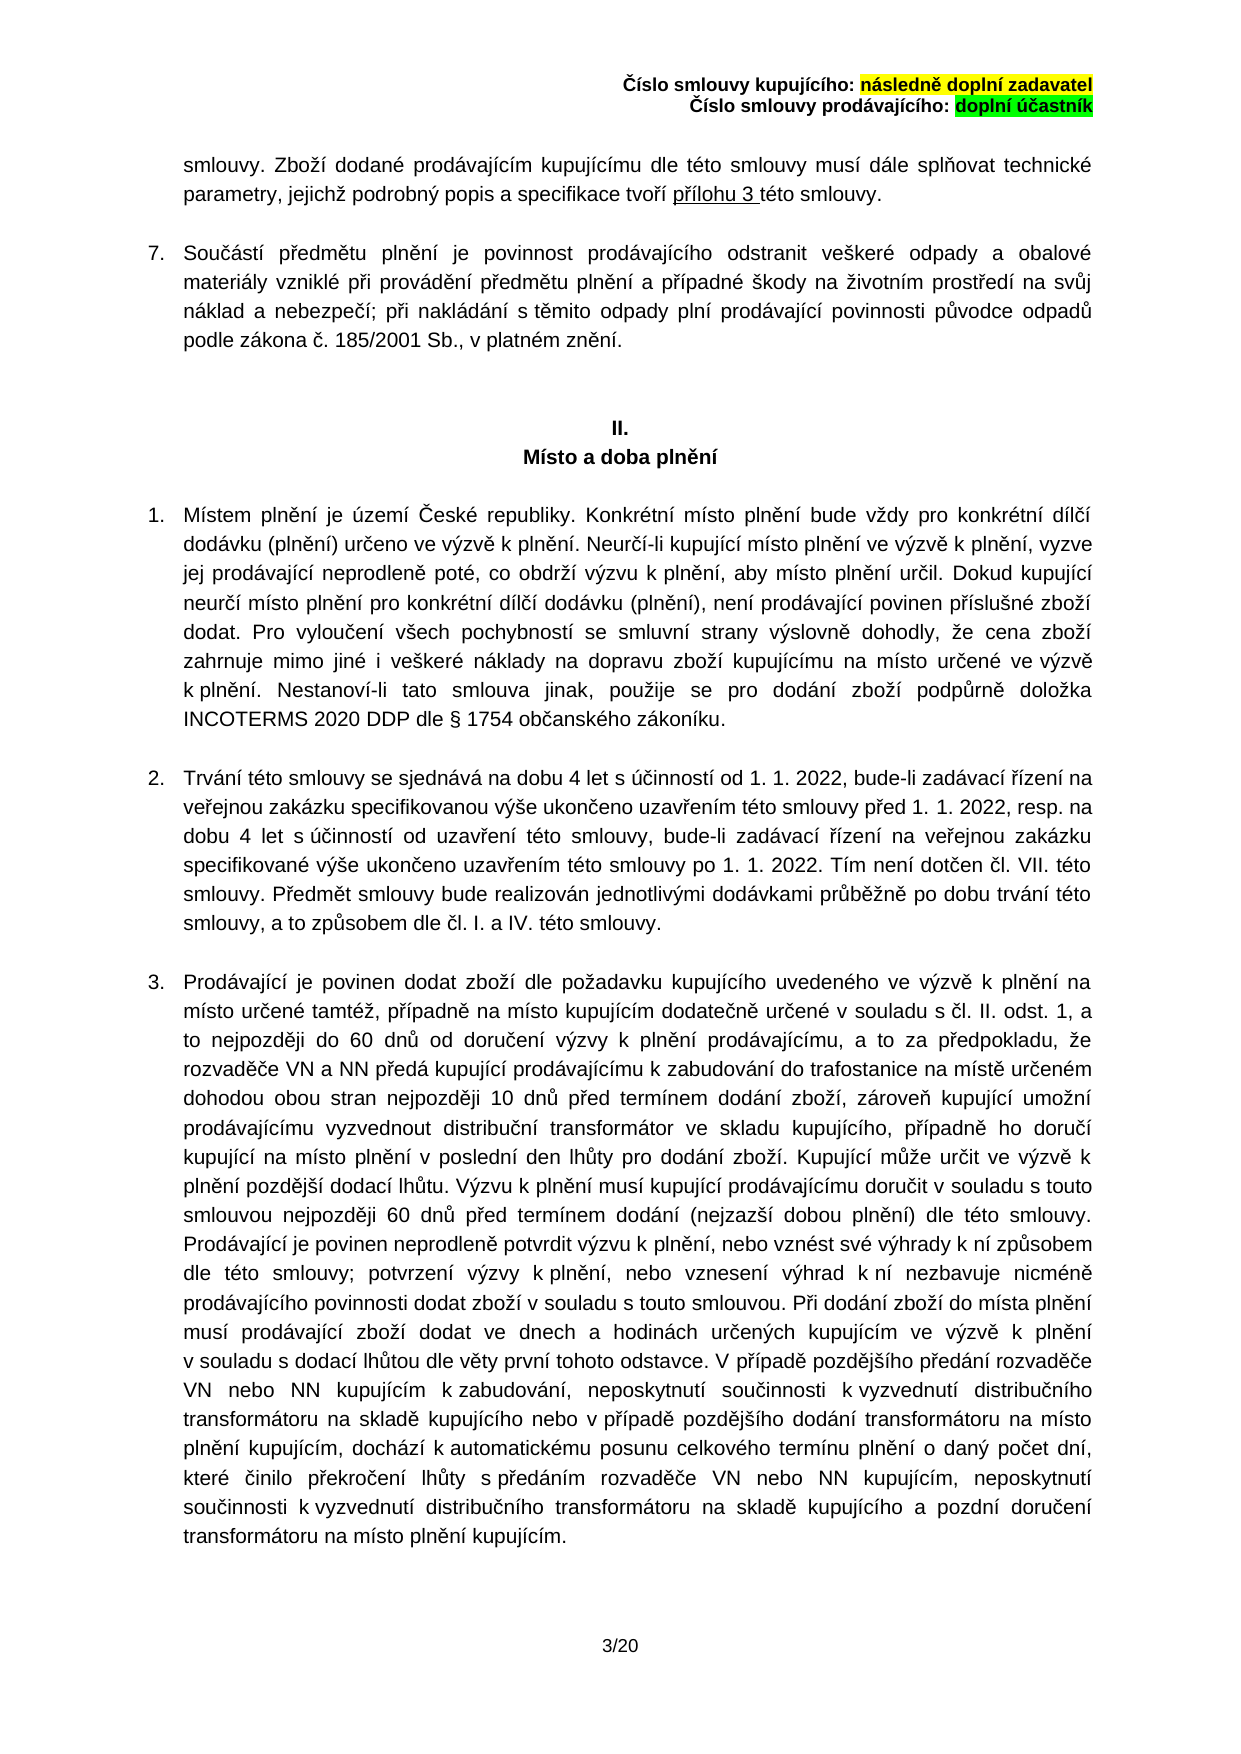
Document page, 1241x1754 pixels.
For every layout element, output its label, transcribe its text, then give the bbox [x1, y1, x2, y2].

list Součástí předmětu plnění je povinnost prodávajícího odstranit veškeré odpady a obalové materiály vzniklé při provádění předmětu plnění a případné škody na životním prostředí na svůj náklad a nebezpečí; při nakládání s těmito odpady plní prodávající povinnosti původce odpadů podle zákona č. 185/2001 Sb., v platném znění. [148, 235, 1093, 352]
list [148, 148, 1093, 206]
list Prodávající je povinen dodat zboží dle požadavku kupujícího uvedeného ve výzvě k plnění na místo určené tamtéž, případně na místo kupujícím dodatečně určené v souladu s čl. II. odst. 1, a to nejpozději do 60 dnů od doručení výzvy k plnění prodávajícímu, a to za předpokladu, že rozvaděče VN a NN předá kupující prodávajícímu k zabudování do trafostanice na místě určeném dohodou obou stran nejpozději 10 dnů před termínem dodání zboží, zároveň kupující umožní prodávajícímu vyzvednout distribuční transformátor ve skladu kupujícího, případně ho doručí kupující na místo plnění v poslední den lhůty pro dodání zboží. Kupující může určit ve výzvě k plnění pozdější dodací lhůtu. Výzvu k plnění musí kupující prodávajícímu doručit v souladu s touto smlouvou nejpozději 60 dnů před termínem dodání (nejzazší dobou plnění) dle této smlouvy. Prodávající je povinen neprodleně potvrdit výzvu k plnění, nebo vznést své výhrady k ní způsobem dle této smlouvy; potvrzení výzvy k plnění, nebo vznesení výhrad k ní nezbavuje nicméně prodávajícího povinnosti dodat zboží v souladu s touto smlouvou. Při dodání zboží do místa plnění musí prodávající zboží dodat ve dnech a hodinách určených kupujícím ve výzvě k plnění v souladu s dodací lhůtou dle věty první tohoto odstavce. V případě pozdějšího předání rozvaděče VN nebo NN kupujícím k zabudování, neposkytnutí součinnosti k vyzvednutí distribučního transformátoru na skladě kupujícího nebo v případě pozdějšího dodání transformátoru na místo plnění kupujícím, dochází k automatickému posunu celkového termínu plnění o daný počet dní, které činilo překročení lhůty s předáním rozvaděče VN nebo NN kupujícím, neposkytnutí součinnosti k vyzvednutí distribučního transformátoru na skladě kupujícího a pozdní doručení transformátoru na místo plnění kupujícím. [148, 964, 1093, 1548]
list Trvání této smlouvy se sjednává na dobu 4 let s účinností od 1. 1. 2022, bude-li zadávací řízení na veřejnou zakázku specifikovanou výše ukončeno uzavřením této smlouvy před 1. 1. 2022, resp. na dobu 4 let s účinností od uzavření této smlouvy, bude-li zadávací řízení na veřejnou zakázku specifikované výše ukončeno uzavřením této smlouvy po 1. 1. 2022. Tím není dotčen čl. VII. této smlouvy. Předmět smlouvy bude realizován jednotlivými dodávkami průběžně po dobu trvání této smlouvy, a to způsobem dle čl. I. a IV. této smlouvy. [148, 760, 1093, 935]
text II. [148, 410, 1093, 439]
text Místo a doba plnění [148, 439, 1093, 468]
list Místem plnění je území České republiky. Konkrétní místo plnění bude vždy pro konkrétní dílčí dodávku (plnění) určeno ve výzvě k plnění. Neurčí-li kupující místo plnění ve výzvě k plnění, vyzve jej prodávající neprodleně poté, co obdrží výzvu k plnění, aby místo plnění určil. Dokud kupující neurčí místo plnění pro konkrétní dílčí dodávku (plnění), není prodávající povinen příslušné zboží dodat. Pro vyloučení všech pochybností se smluvní strany výslovně dohodly, že cena zboží zahrnuje mimo jiné i veškeré náklady na dopravu zboží kupujícímu na místo určené ve výzvě k plnění. Nestanoví-li tato smlouva jinak, použije se pro dodání zboží podpůrně doložka INCOTERMS 2020 DDP dle § 1754 občanského zákoníku. [148, 498, 1093, 731]
